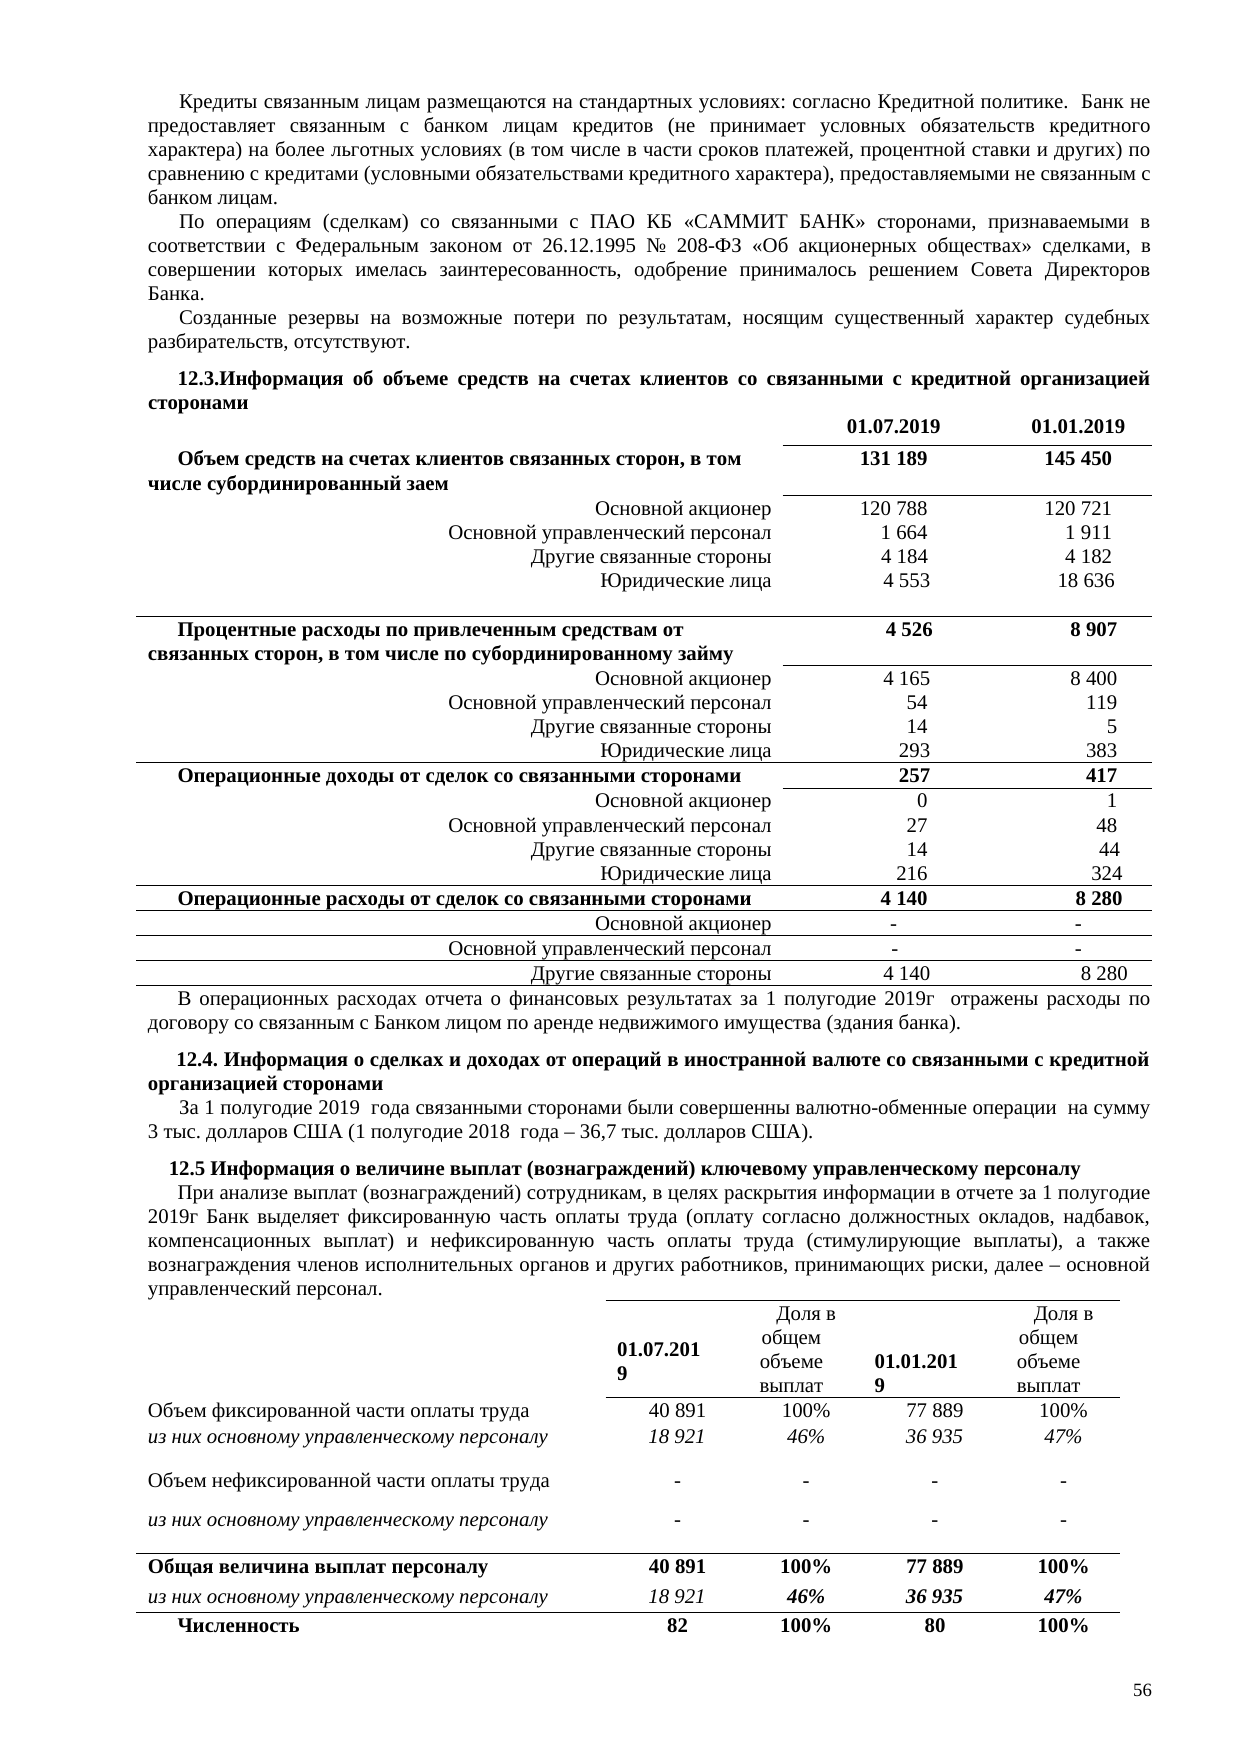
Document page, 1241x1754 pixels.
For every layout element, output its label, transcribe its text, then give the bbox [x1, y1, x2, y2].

text Созданные резервы на возможные потери по результатам, носящим существенный характер судебных разбирательств, отсутствуют. [148, 305, 1152, 353]
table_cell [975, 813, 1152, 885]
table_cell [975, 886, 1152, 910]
text За 1 полугодие 2019 года связанными сторонами были совершенны валютно-обменные операции на сумму 3 тыс. долларов США (1 полугодие 2018 года – 36,7 тыс. долларов США). [148, 1095, 1152, 1143]
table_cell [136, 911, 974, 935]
text В операционных расходах отчета о финансовых результатах за 1 полугодие 2019г отражены расходы по договору со связанным с Банком лицом по аренде недвижимого имущества (здания банка). [148, 986, 1152, 1034]
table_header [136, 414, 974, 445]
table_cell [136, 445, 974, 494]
text 12.5 Информация о величине выплат (вознаграждений) ключевому управленческому персоналу [148, 1156, 1152, 1179]
text Кредиты связанным лицам размещаются на стандартных условиях: согласно Кредитной политике. Банк не предоставляет связанным с банком лицам кредитов (не принимает условных обязательств кредитного характера) на более льготных условиях (в том числе в части сроков платежей, процентной ставки и других) по сравнению с кредитами (условными обязательствами кредитного характера), предоставляемыми не связанным с банком лицам. [148, 89, 1152, 209]
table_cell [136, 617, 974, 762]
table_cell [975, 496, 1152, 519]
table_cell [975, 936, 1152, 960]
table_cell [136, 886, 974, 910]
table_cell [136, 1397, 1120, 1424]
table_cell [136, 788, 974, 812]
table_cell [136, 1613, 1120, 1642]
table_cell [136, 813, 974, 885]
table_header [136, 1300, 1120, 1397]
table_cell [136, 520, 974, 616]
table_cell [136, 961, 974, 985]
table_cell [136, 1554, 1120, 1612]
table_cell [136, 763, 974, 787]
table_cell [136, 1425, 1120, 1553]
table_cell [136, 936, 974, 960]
text По операциям (сделкам) со связанными с ПАО КБ «САММИТ БАНК» сторонами, признаваемыми в соответствии с Федеральным законом от 26.12.1995 № 208-ФЗ «Об акционерных обществах» сделками, в совершении которых имелась заинтересованность, одобрение принималось решением Совета Директоров Банка. [148, 209, 1152, 305]
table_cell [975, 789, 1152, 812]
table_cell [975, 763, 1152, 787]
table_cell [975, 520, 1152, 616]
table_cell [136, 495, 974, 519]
text При анализе выплат (вознаграждений) сотрудникам, в целях раскрытия информации в отчете за 1 полугодие 2019г Банк выделяет фиксированную часть оплаты труда (оплату согласно должностных окладов, надбавок, компенсационных выплат) и нефиксированную часть оплаты труда (стимулирующие выплаты), а также вознаграждения членов исполнительных органов и других работников, принимающих риски, далее – основной управленческий персонал. [148, 1179, 1152, 1300]
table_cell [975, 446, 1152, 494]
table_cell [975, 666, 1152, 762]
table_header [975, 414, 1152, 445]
text 12.4. Информация о сделках и доходах от операций в иностранной валюте со связанными с кредитной организацией сторонами [148, 1047, 1152, 1095]
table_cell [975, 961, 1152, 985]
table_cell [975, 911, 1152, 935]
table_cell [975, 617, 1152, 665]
text 12.3.Информация об объеме средств на счетах клиентов со связанными с кредитной организацией сторонами [148, 366, 1152, 414]
